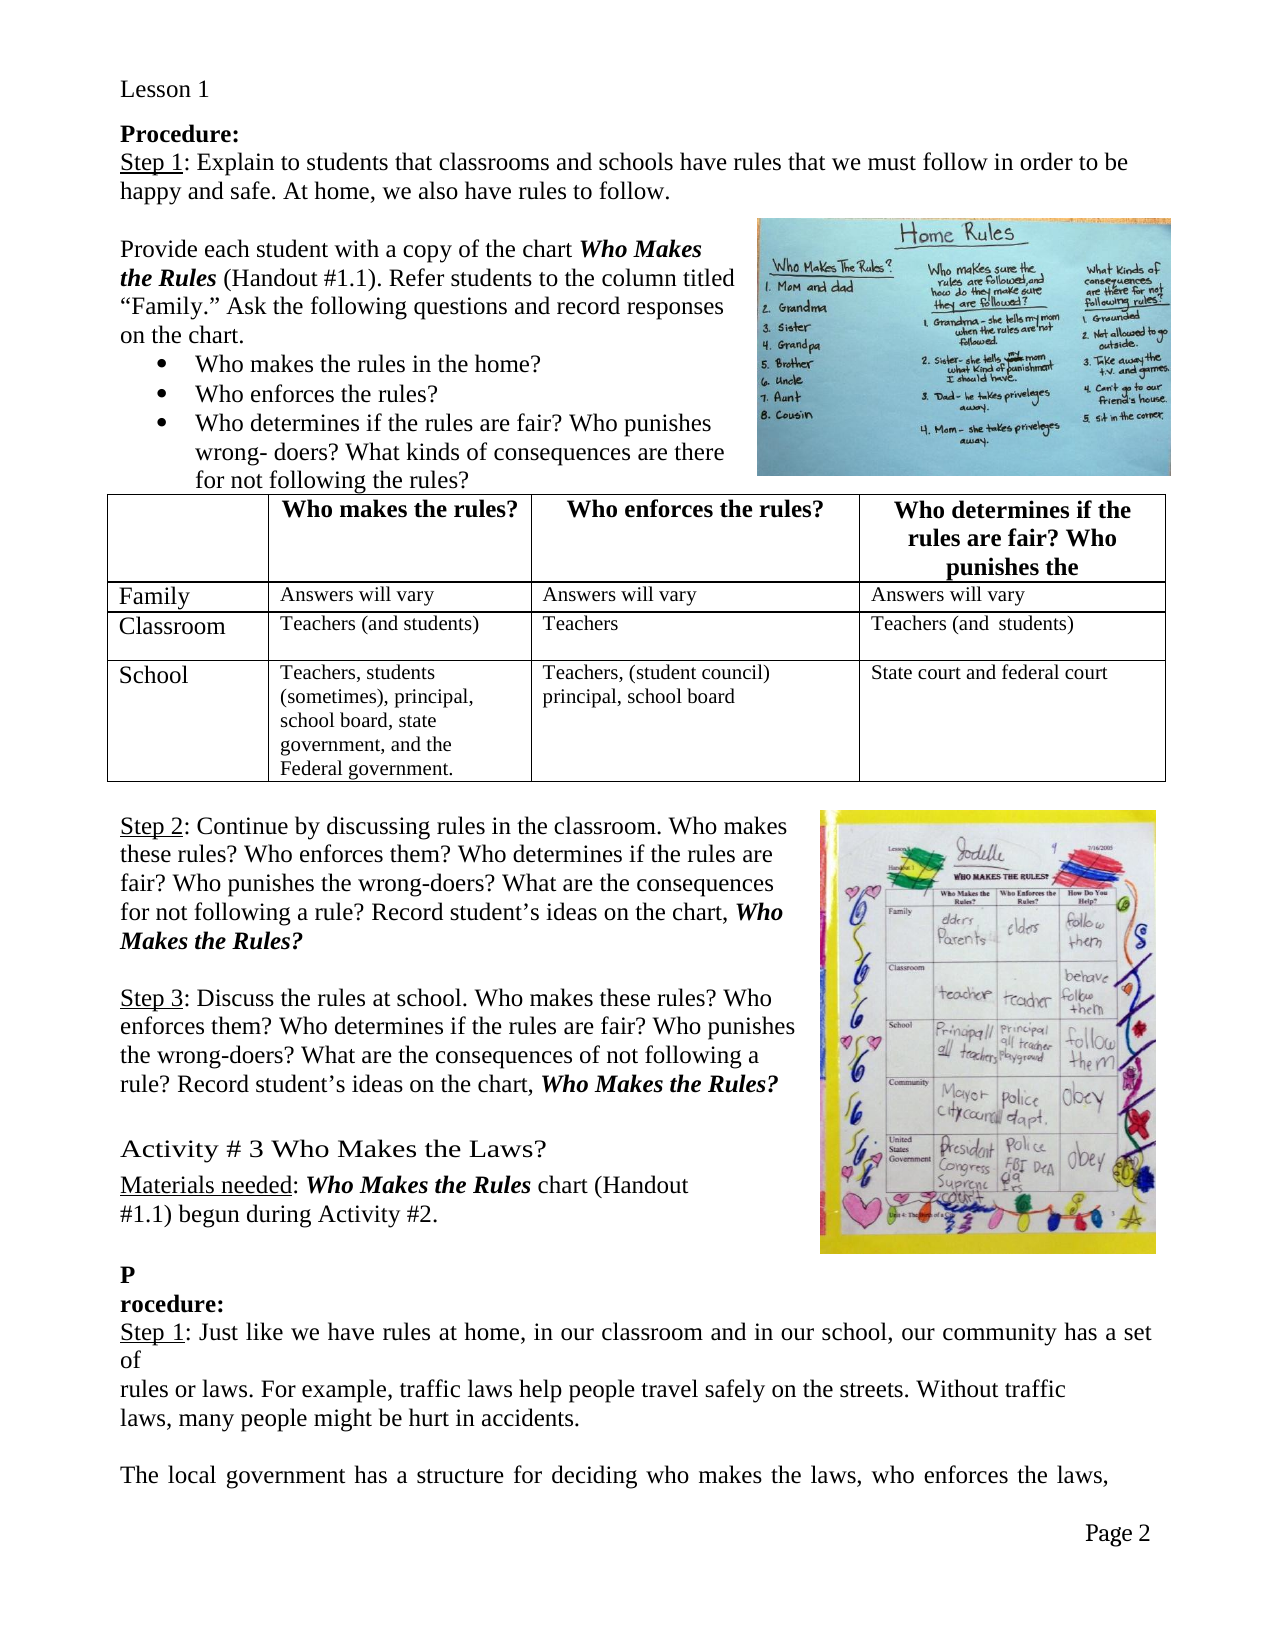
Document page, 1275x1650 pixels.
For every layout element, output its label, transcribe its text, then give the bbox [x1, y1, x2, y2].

table_cell Answers will vary [860, 583, 1165, 611]
table_cell Answers will vary [269, 583, 531, 611]
list Who makes the rules in the home? [157, 349, 1181, 378]
table_header [108, 495, 268, 581]
text Activity # 3 Who Makes the Laws? [120, 1134, 1181, 1163]
subtitle Procedure: [120, 119, 1181, 148]
table_cell Classroom [108, 613, 268, 660]
table_cell Teachers (and students) [269, 613, 531, 660]
table_cell Answers will vary [532, 583, 859, 611]
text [120, 1460, 1109, 1489]
text rules or laws. For example, traffic laws help people travel safely on the streets. Without traffic laws, many people might be hurt in accidents. [120, 1374, 1121, 1432]
picture [757, 408, 1171, 476]
subtitle Procedure: [120, 1260, 239, 1318]
table_cell School [108, 661, 268, 781]
text Materials needed: Who Makes the Rules chart (Handout #1.1) begun during Activity #2. [120, 1170, 746, 1227]
text Step 2: Continue by discussing rules in the classroom. Who makes these rules? Who enforces them? Who determines if the rules are fair? Who punishes the wrong-doers? What are the consequences for not following a rule? Record student’s ideas on the chart, Who Makes the Rules? [120, 811, 798, 954]
table_cell Teachers, (student council) principal, school board [532, 661, 859, 781]
text Step 1: Just like we have rules at home, in our classroom and in our school, our community has a set of [120, 1318, 1151, 1374]
table_cell State court and federal court [860, 661, 1165, 781]
table_cell Teachers [532, 613, 859, 660]
table_cell Teachers (and students) [860, 613, 1165, 660]
list Who enforces the rules? [157, 378, 1181, 408]
table_cell Family [108, 583, 268, 611]
picture [820, 810, 1156, 1134]
text Step 3: Discuss the rules at school. Who makes these rules? Who enforces them? Who determines if the rules are fair? Who punishes the wrong-doers? What are the consequences of not following a rule? Record student’s ideas on the chart, Who Makes the Rules? [120, 983, 804, 1098]
table_header Who determines if the rules are fair? Who punishes the wrongdoers? [860, 495, 1165, 581]
picture [757, 218, 1171, 349]
text happy and safe. At home, we also have rules to follow. [120, 176, 1181, 205]
table_header Who enforces the rules? [532, 495, 859, 581]
list Who determines if the rules are fair? Who punishes wrong- doers? What kinds of consequences are there for not following the rules? [157, 408, 737, 494]
picture [820, 1163, 1156, 1254]
text Provide each student with a copy of the chart Who Makes the Rules (Handout #1.1). Refer students to the column titled “Family.” Ask the following questions and record responses on the chart. [120, 234, 739, 349]
table_header Who makes the rules? [269, 495, 531, 581]
text Step 1: Explain to students that classrooms and schools have rules that we must follow in order to be [120, 148, 1181, 176]
table_cell Teachers, students (sometimes), principal, school board, state government, and the Federal government. [269, 661, 531, 781]
